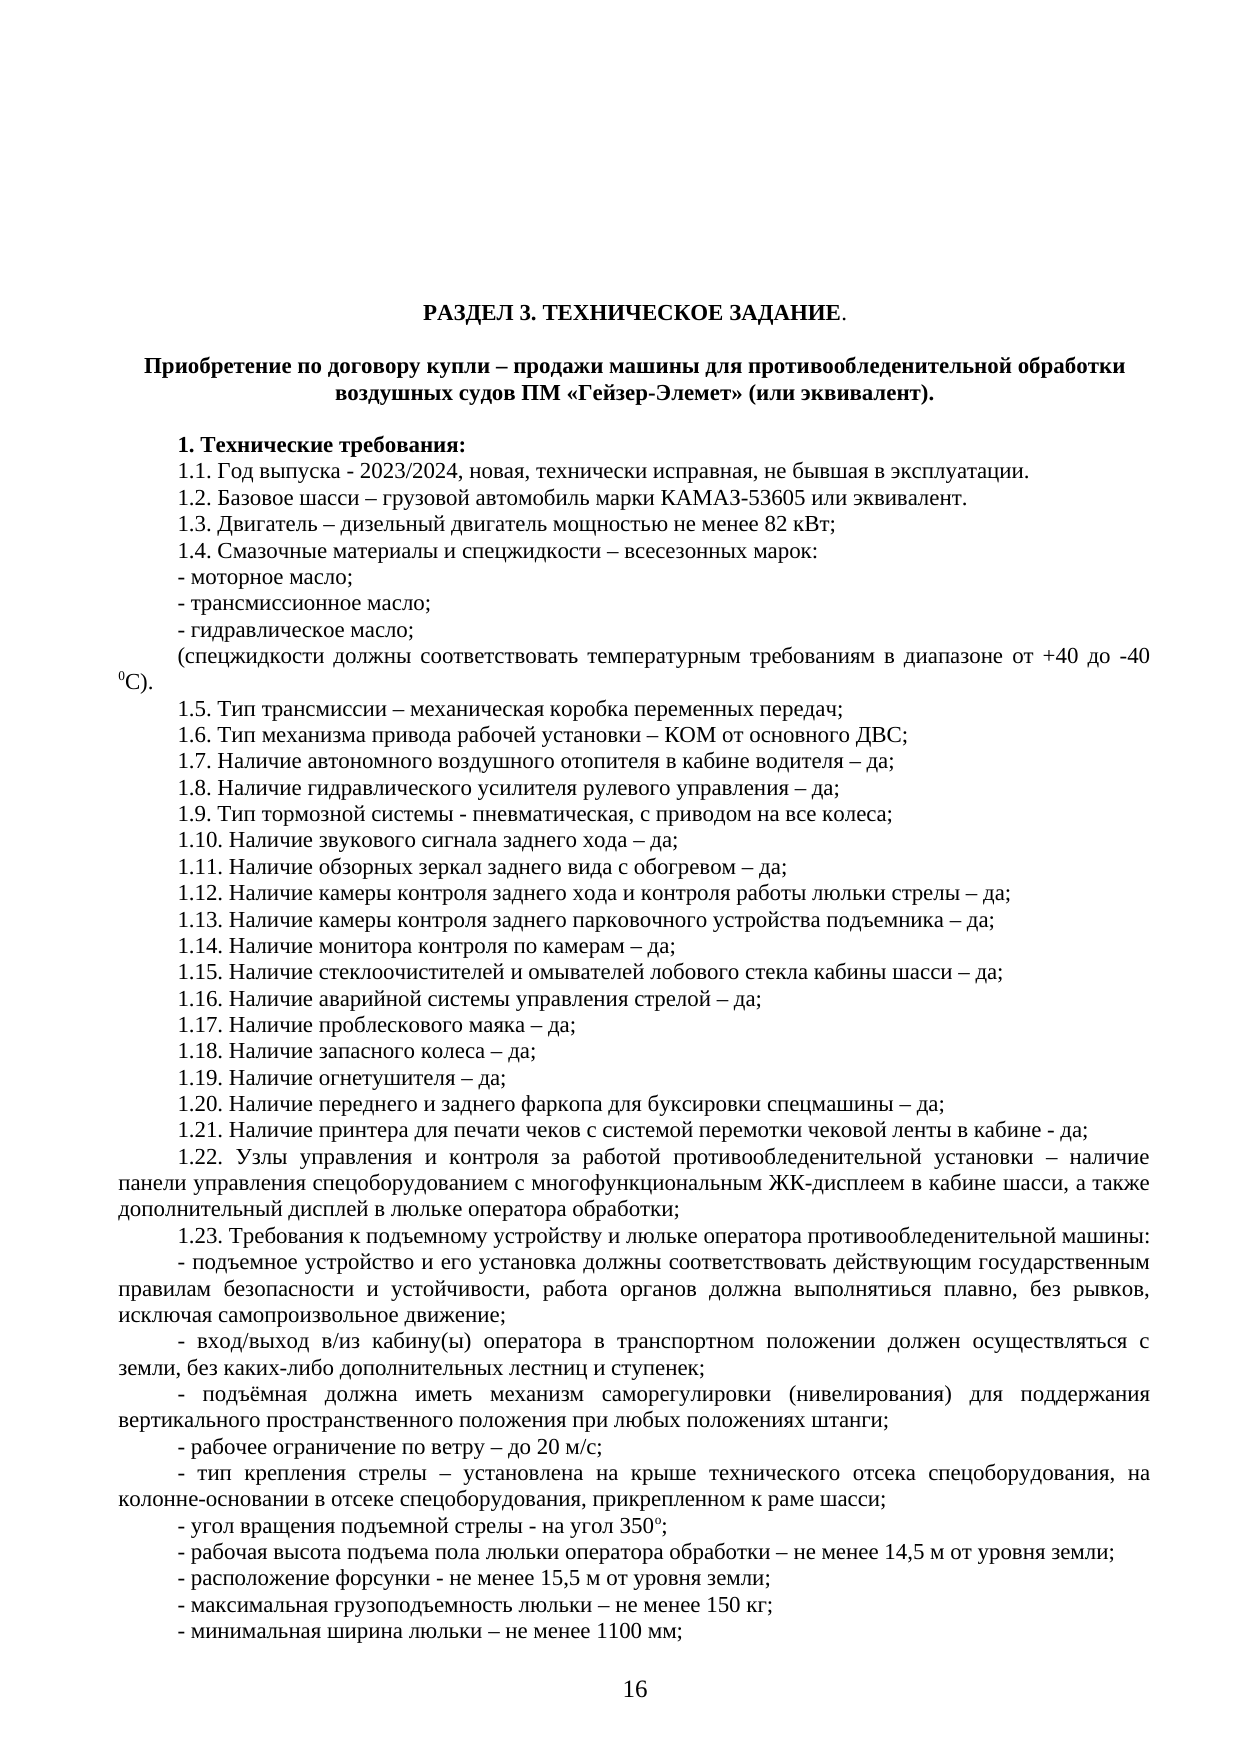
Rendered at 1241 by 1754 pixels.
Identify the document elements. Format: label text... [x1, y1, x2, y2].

text 1.23. Требования к подъемному устройству и люльке оператора противообледенительной машины: [118, 1222, 1152, 1248]
text - максимальная грузоподъемность люльки – не менее 150 кг; [118, 1591, 1152, 1617]
text 1. Технические требования: [118, 431, 1152, 458]
text 1.9. Тип тормозной системы - пневматическая, с приводом на все колеса; [118, 800, 1152, 827]
text - тип крепления стрелы – установлена на крыше технического отсека спецоборудования, на колонне-основании в отсеке спецоборудования, прикрепленном к раме шасси; [118, 1459, 1152, 1512]
text - минимальная ширина люльки – не менее 1100 мм; [118, 1617, 1152, 1643]
text - трансмиссионное масло; [118, 589, 1152, 616]
text 1.4. Смазочные материалы и спецжидкости – всесезонных марок: [118, 537, 1152, 563]
text 1.11. Наличие обзорных зеркал заднего вида с обогревом – да; [118, 853, 1152, 879]
text 1.6. Тип механизма привода рабочей установки – КОМ от основного ДВС; [118, 721, 1152, 747]
text 1.8. Наличие гидравлического усилителя рулевого управления – да; [118, 774, 1152, 800]
text 1.18. Наличие запасного колеса – да; [118, 1037, 1152, 1064]
text 1.10. Наличие звукового сигнала заднего хода – да; [118, 827, 1152, 853]
text - рабочая высота подъема пола люльки оператора обработки – не менее 14,5 м от уровня земли; [118, 1538, 1152, 1564]
text - гидравлическое масло; [118, 616, 1152, 642]
text 1.22. Узлы управления и контроля за работой противообледенительной установки – наличие панели управления спецоборудованием с многофункциональным ЖК-дисплеем в кабине шасси, а также дополнительный дисплей в люльке оператора обработки; [118, 1143, 1152, 1222]
text 1.15. Наличие стеклоочистителей и омывателей лобового стекла кабины шасси – да; [118, 958, 1152, 985]
text 1.16. Наличие аварийной системы управления стрелой – да; [118, 985, 1152, 1011]
text (спецжидкости должны соответствовать температурным требованиям в диапазоне от +40 до -40 0С). [118, 642, 1152, 695]
text 1.21. Наличие принтера для печати чеков с системой перемотки чековой ленты в кабине - да; [118, 1116, 1152, 1143]
text 1.14. Наличие монитора контроля по камерам – да; [118, 932, 1152, 958]
text - подъёмная должна иметь механизм саморегулировки (нивелирования) для поддержания вертикального пространственного положения при любых положениях штанги; [118, 1380, 1152, 1433]
text - рабочее ограничение по ветру – до 20 м/с; [118, 1433, 1152, 1459]
text 1.12. Наличие камеры контроля заднего хода и контроля работы люльки стрелы – да; [118, 879, 1152, 906]
text - моторное масло; [118, 563, 1152, 589]
text - угол вращения подъемной стрелы - на угол 350о; [118, 1512, 1152, 1538]
text - расположение форсунки - не менее 15,5 м от уровня земли; [118, 1564, 1152, 1591]
text 1.1. Год выпуска - 2023/2024, новая, технически исправная, не бывшая в эксплуатации. [118, 458, 1152, 484]
text 1.7. Наличие автономного воздушного отопителя в кабине водителя – да; [118, 747, 1152, 774]
text 1.17. Наличие проблескового маяка – да; [118, 1011, 1152, 1037]
text РАЗДЕЛ 3. ТЕХНИЧЕСКОЕ ЗАДАНИЕ. [118, 299, 1152, 326]
text - подъемное устройство и его установка должны соответствовать действующим государственным правилам безопасности и устойчивости, работа органов должна выполнятиься плавно, без рывков, исключая самопроизвольное движение; [118, 1248, 1152, 1327]
text 1.19. Наличие огнетушителя – да; [118, 1064, 1152, 1090]
text 1.20. Наличие переднего и заднего фаркопа для буксировки спецмашины – да; [118, 1090, 1152, 1116]
text 1.5. Тип трансмиссии – механическая коробка переменных передач; [118, 695, 1152, 721]
text - вход/выход в/из кабину(ы) оператора в транспортном положении должен осуществляться с земли, без каких-либо дополнительных лестниц и ступенек; [118, 1327, 1152, 1380]
text 1.13. Наличие камеры контроля заднего парковочного устройства подъемника – да; [118, 906, 1152, 932]
text Приобретение по договору купли – продажи машины для противообледенительной обработки воздушных судов ПМ «Гейзер-Элемет» (или эквивалент). [118, 352, 1152, 405]
text 1.2. Базовое шасси – грузовой автомобиль марки КАМАЗ-53605 или эквивалент. [118, 484, 1152, 510]
text 1.3. Двигатель – дизельный двигатель мощностью не менее 82 кВт; [118, 510, 1152, 537]
